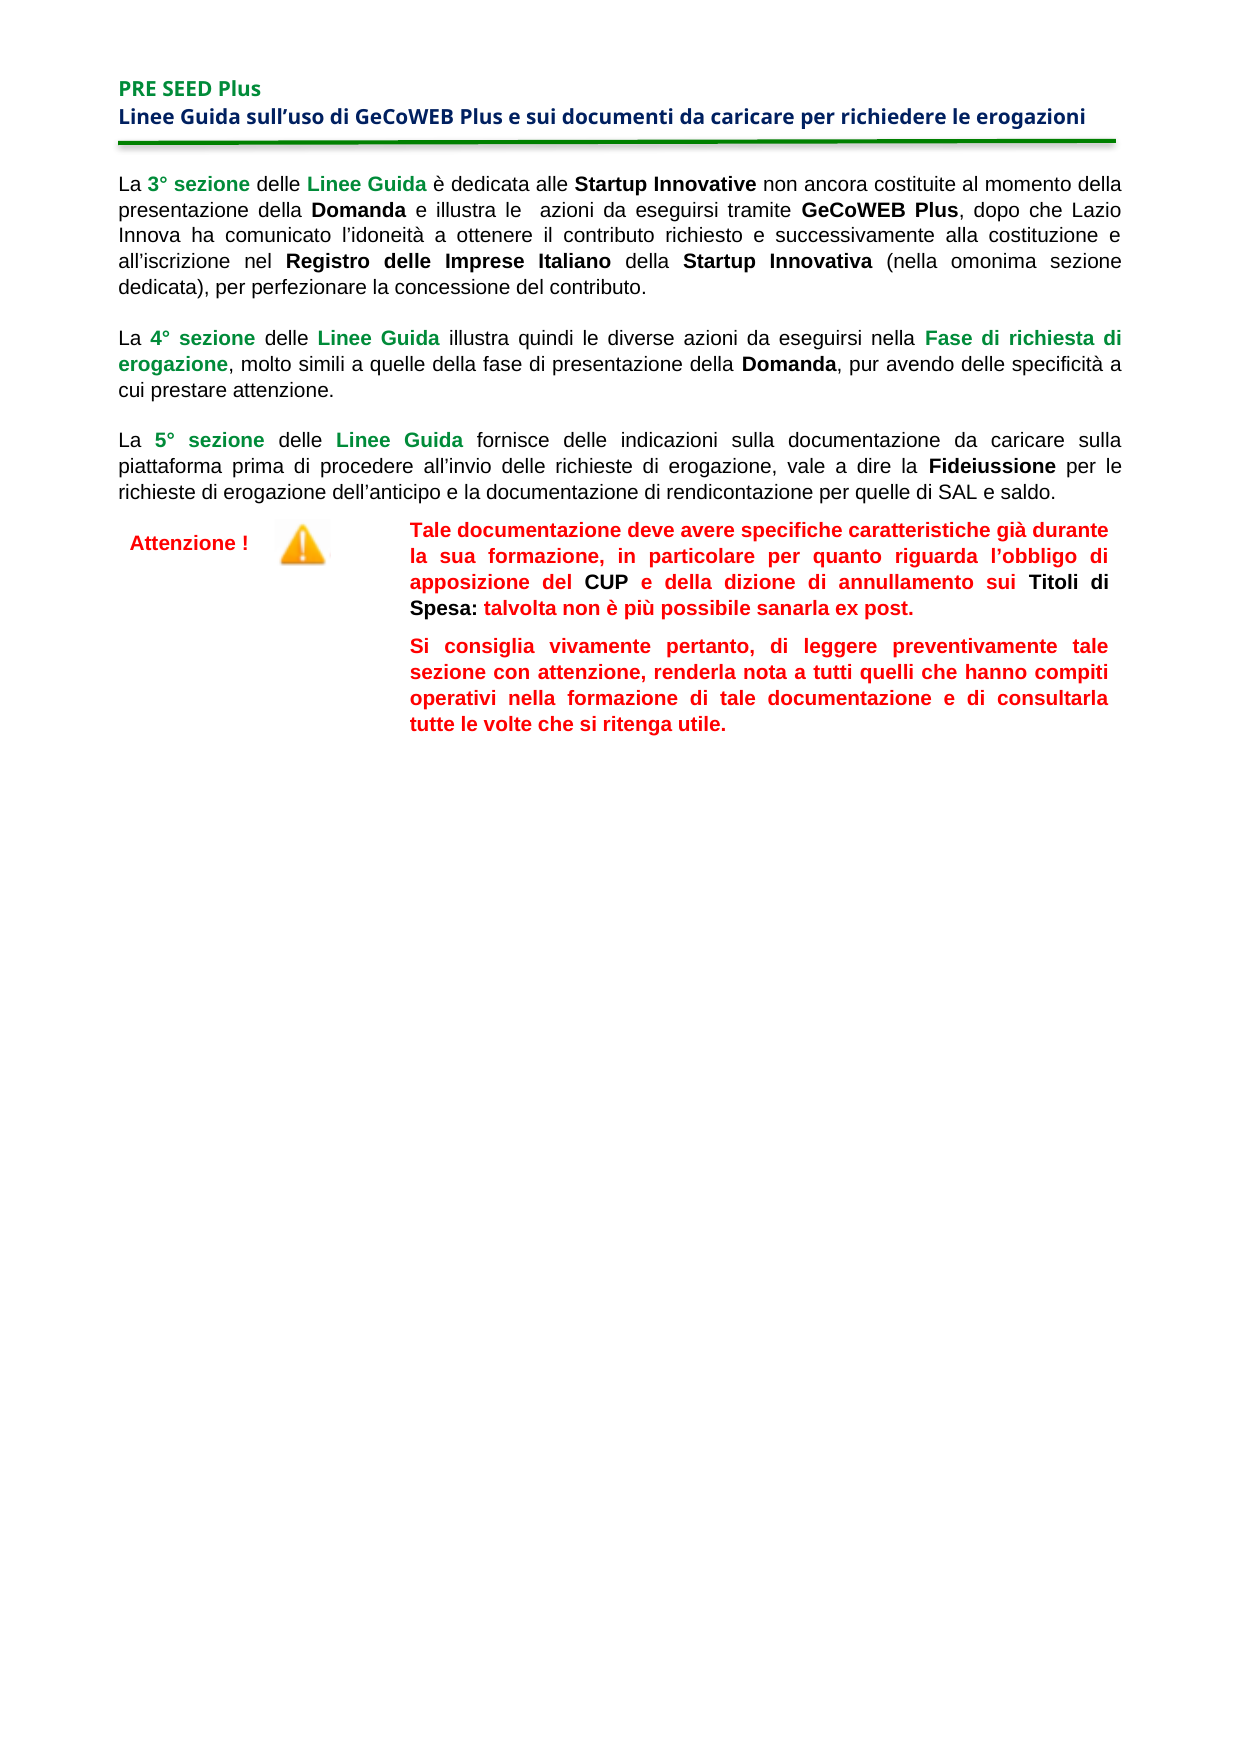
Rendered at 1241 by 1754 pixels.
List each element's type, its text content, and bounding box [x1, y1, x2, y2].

picture [274, 519, 331, 574]
text La 4° sezione delle Linee Guida illustra quindi le diverse azioni da eseguirsi nella Fase di richiesta di erogazione, molto simili a quelle della fase di presentazione della Domanda, pur avendo delle specificità a cui prestare attenzione. [118, 326, 1122, 401]
table_header Tale documentazione deve avere specifiche caratteristiche già durante la sua formazione, in particolare per quanto riguarda l’obbligo di apposizione del CUP e della dizione di annullamento sui Titoli di Spesa: talvolta non è più possibile sanarla ex post. Si consiglia vivamente pertanto, di leggere preventivamente tale sezione con attenzione, renderla nota a tutti quelli che hanno compiti operativi nella formazione di tale documentazione e di consultarla tutte le volte che si ritenga utile. [398, 518, 1120, 775]
table_header Attenzione ! [118, 518, 274, 775]
text La 5° sezione delle Linee Guida fornisce delle indicazioni sulla documentazione da caricare sulla piattaforma prima di procedere all’invio delle richieste di erogazione, vale a dire la Fideiussione per le richieste di erogazione dell’anticipo e la documentazione di rendicontazione per quelle di SAL e saldo. [118, 428, 1122, 504]
text La 3° sezione delle Linee Guida è dedicata alle Startup Innovative non ancora costituite al momento della presentazione della Domanda e illustra le azioni da eseguirsi tramite GeCoWEB Plus, dopo che Lazio Innova ha comunicato l’idoneità a ottenere il contributo richiesto e successivamente alla costituzione e all’iscrizione nel Registro delle Imprese Italiano della Startup Innovativa (nella omonima sezione dedicata), per perfezionare la concessione del contributo. [118, 172, 1122, 299]
table_header [274, 518, 398, 775]
